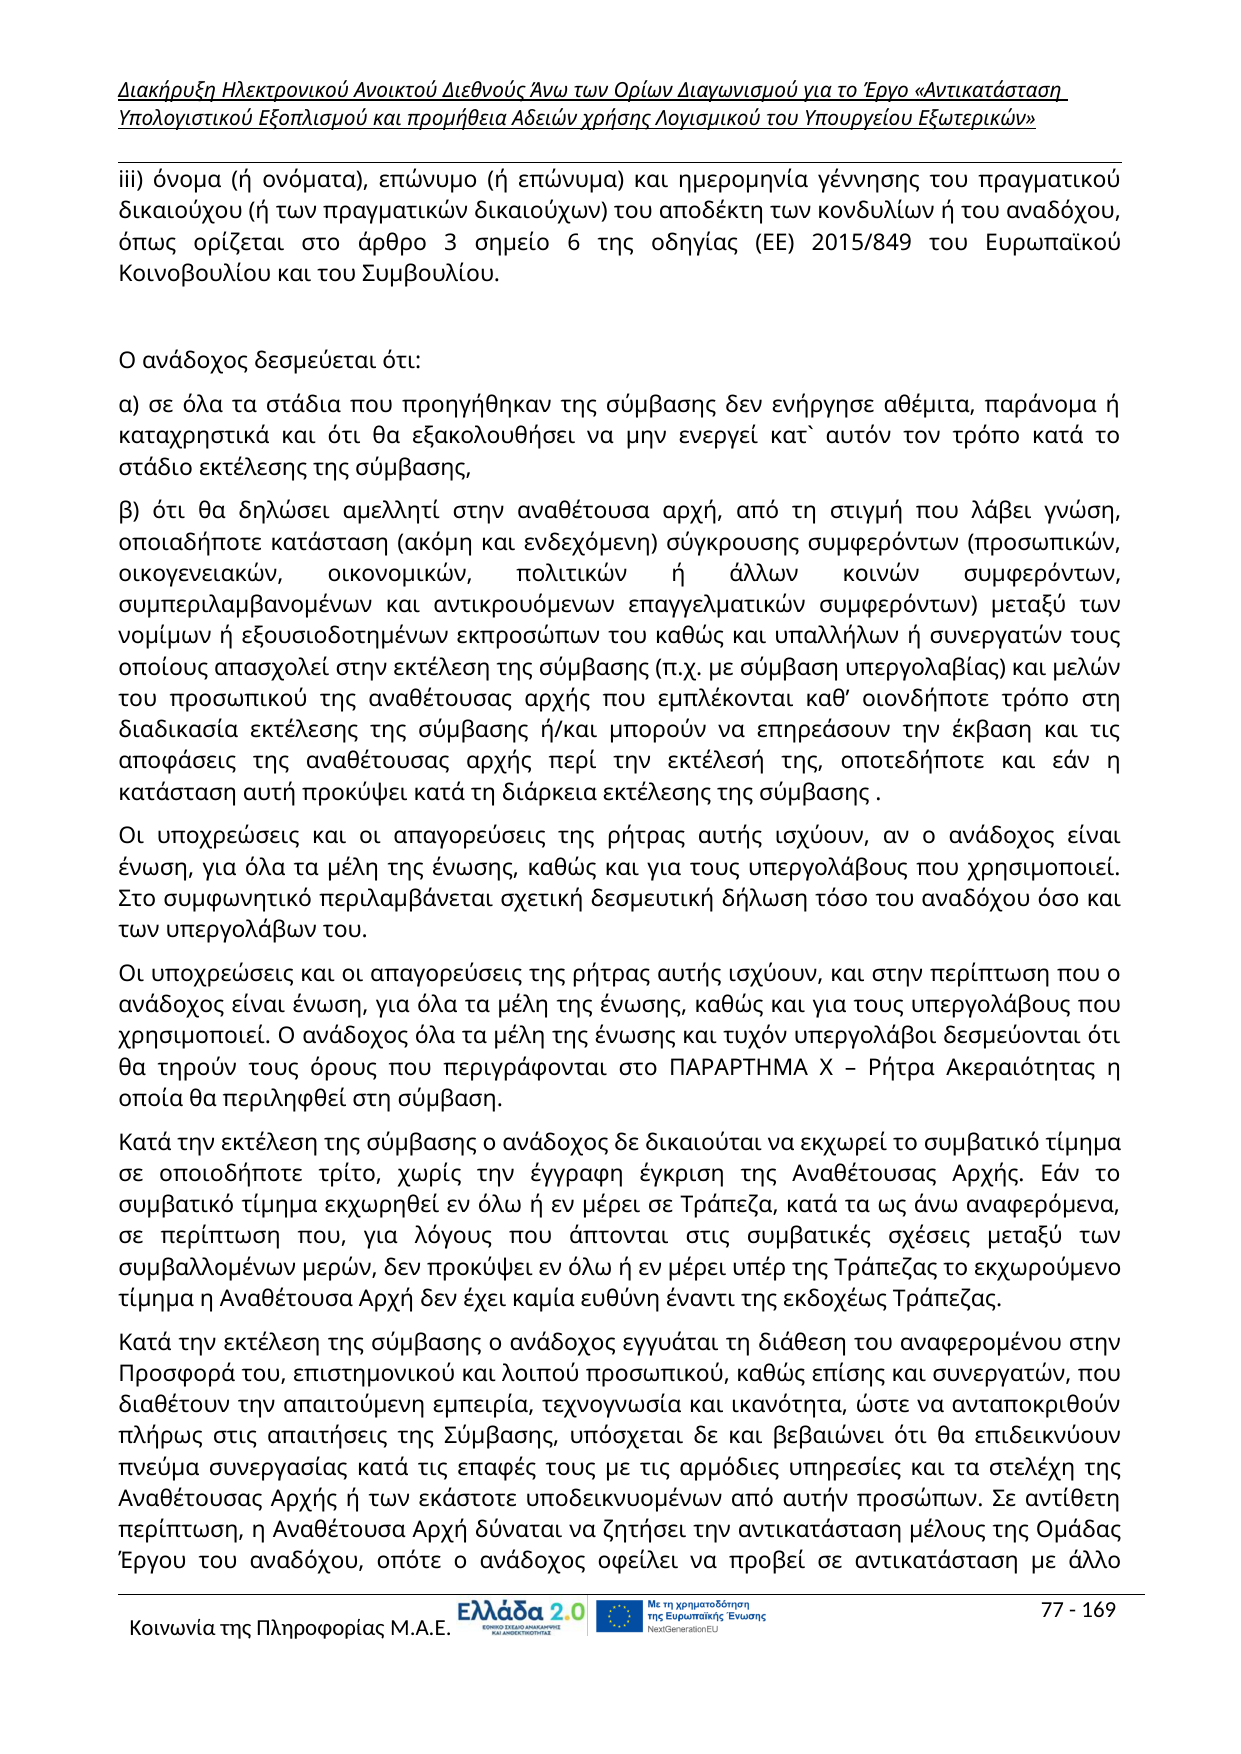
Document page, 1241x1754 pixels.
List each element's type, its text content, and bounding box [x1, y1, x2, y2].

text Οι υποχρεώσεις και οι απαγορεύσεις της ρήτρας αυτής ισχύουν, και στην περίπτωση που ο ανάδοχος είναι ένωση, για όλα τα μέλη της ένωσης, καθώς και για τους υπεργολάβους που χρησιμοποιεί. Ο ανάδοχος όλα τα μέλη της ένωσης και τυχόν υπεργολάβοι δεσμεύονται ότι θα τηρούν τους όρους που περιγράφονται στο ‎‎ΠΑΡΑΡΤΗΜΑ X – Ρήτρα Ακεραιότητας η οποία θα περιληφθεί στη σύμβαση. [118, 957, 1122, 1113]
text Οι υποχρεώσεις και οι απαγορεύσεις της ρήτρας αυτής ισχύουν, αν ο ανάδοχος είναι ένωση, για όλα τα μέλη της ένωσης, καθώς και για τους υπεργολάβους που χρησιμοποιεί. Στο συμφωνητικό περιλαμβάνεται σχετική δεσμευτική δήλωση τόσο του αναδόχου όσο και των υπεργολάβων του. [118, 819, 1122, 944]
text Κατά την εκτέλεση της σύμβασης ο ανάδοχος δε δικαιούται να εκχωρεί το συμβατικό τίμημα σε οποιοδήποτε τρίτο, χωρίς την έγγραφη έγκριση της Αναθέτουσας Αρχής. Εάν το συμβατικό τίμημα εκχωρηθεί εν όλω ή εν μέρει σε Τράπεζα, κατά τα ως άνω αναφερόμενα, σε περίπτωση που, για λόγους που άπτονται στις συμβατικές σχέσεις μεταξύ των συμβαλλομένων μερών, δεν προκύψει εν όλω ή εν μέρει υπέρ της Τράπεζας το εκχωρούμενο τίμημα η Αναθέτουσα Αρχή δεν έχει καμία ευθύνη έναντι της εκδοχέως Τράπεζας. [118, 1126, 1122, 1313]
text iii) όνομα (ή ονόματα), επώνυμο (ή επώνυμα) και ημερομηνία γέννησης του πραγματικού δικαιούχου (ή των πραγματικών δικαιούχων) του αποδέκτη των κονδυλίων ή του αναδόχου, όπως ορίζεται στο άρθρο 3 σημείο 6 της οδηγίας (ΕΕ) 2015/849 του Ευρωπαϊκού Κοινοβουλίου και του Συμβουλίου. [118, 163, 1122, 288]
text Ο ανάδοχος δεσμεύεται ότι: [118, 344, 1122, 376]
text β) ότι θα δηλώσει αμελλητί στην αναθέτουσα αρχή, από τη στιγμή που λάβει γνώση, οποιαδήποτε κατάσταση (ακόμη και ενδεχόμενη) σύγκρουσης συμφερόντων (προσωπικών, οικογενειακών, οικονομικών, πολιτικών ή άλλων κοινών συμφερόντων, συμπεριλαμβανομένων και αντικρουόμενων επαγγελματικών συμφερόντων) μεταξύ των νομίμων ή εξουσιοδοτημένων εκπροσώπων του καθώς και υπαλλήλων ή συνεργατών τους οποίους απασχολεί στην εκτέλεση της σύμβασης (π.χ. με σύμβαση υπεργολαβίας) και μελών του προσωπικού της αναθέτουσας αρχής που εμπλέκονται καθ’ οιονδήποτε τρόπο στη διαδικασία εκτέλεσης της σύμβασης ή/και μπορούν να επηρεάσουν την έκβαση και τις αποφάσεις της αναθέτουσας αρχής περί την εκτέλεσή της, οποτεδήποτε και εάν η κατάσταση αυτή προκύψει κατά τη διάρκεια εκτέλεσης της σύμβασης . [118, 494, 1122, 807]
text α) σε όλα τα στάδια που προηγήθηκαν της σύμβασης δεν ενήργησε αθέμιτα, παράνομα ή καταχρηστικά και ότι θα εξακολουθήσει να μην ενεργεί κατ` αυτόν τον τρόπο κατά το στάδιο εκτέλεσης της σύμβασης, [118, 388, 1122, 482]
picture [456, 1595, 770, 1636]
